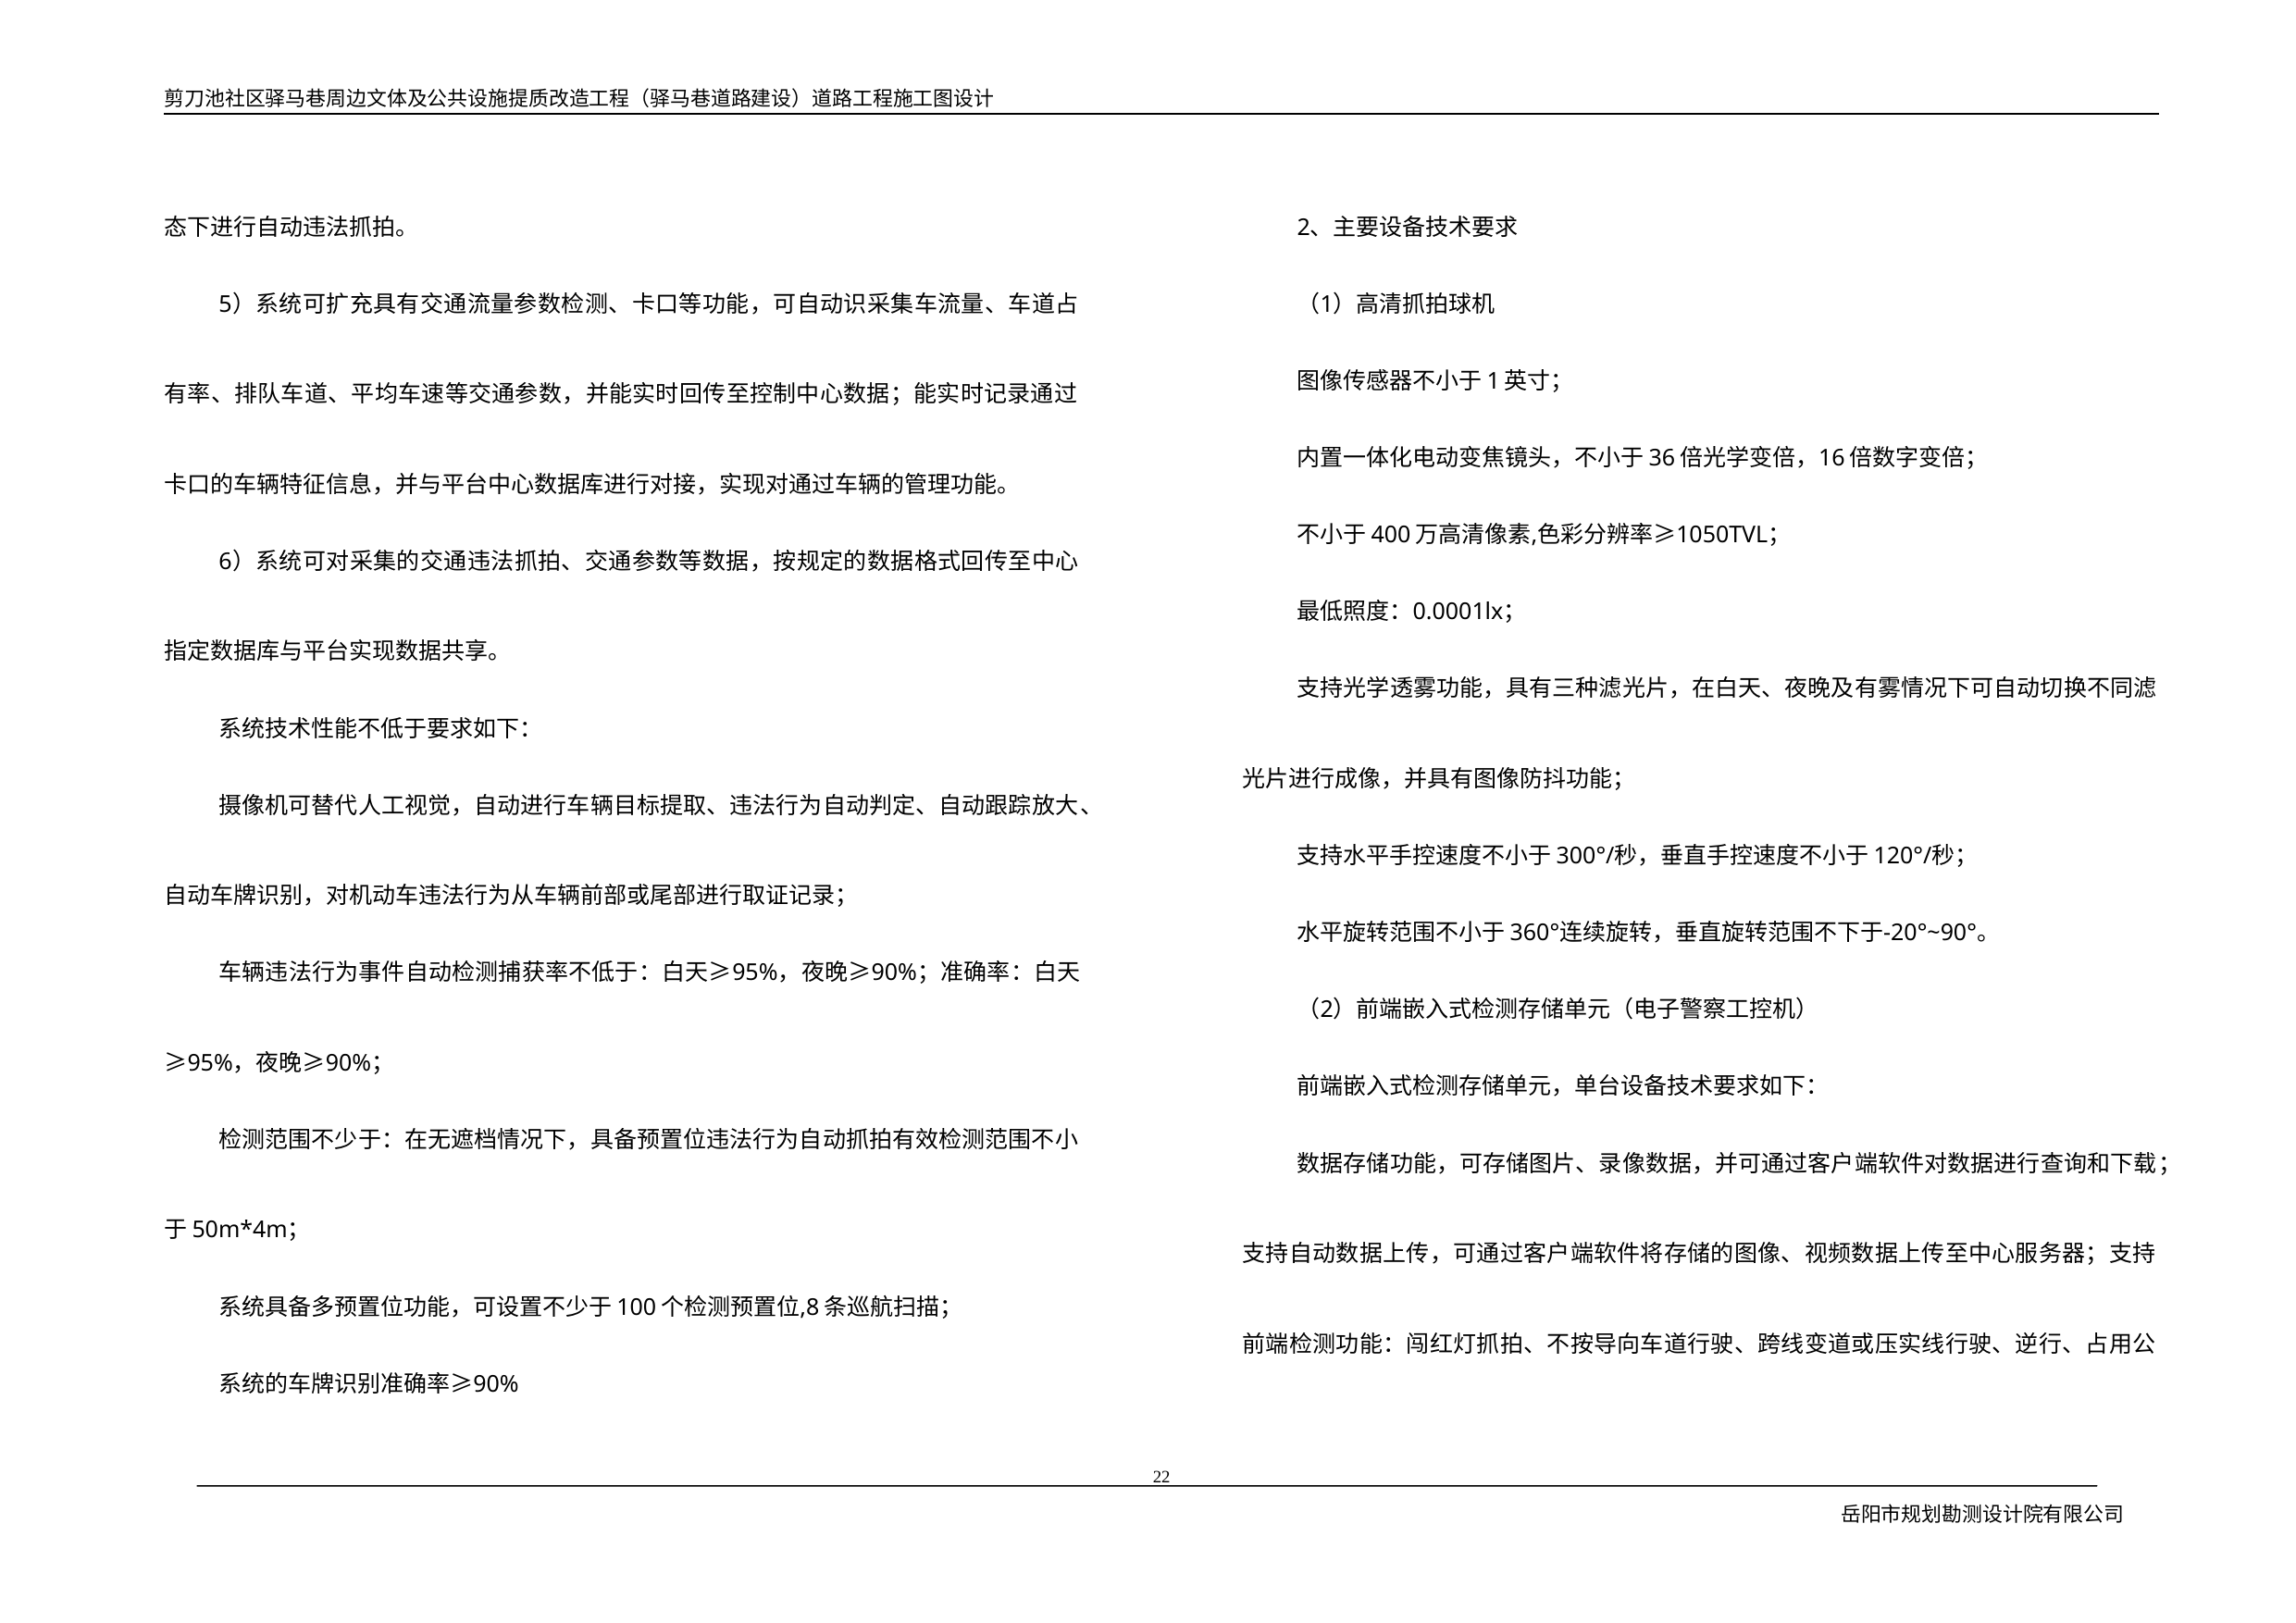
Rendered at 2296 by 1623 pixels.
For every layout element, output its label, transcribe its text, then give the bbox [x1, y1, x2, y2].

text （2）前端嵌入式检测存储单元（电子警察工控机） [1242, 977, 2159, 1037]
text 车辆违法行为事件自动检测捕获率不低于：白天≥95%，夜晚≥90%；准确率：白天≥95%，夜晚≥90%； [164, 940, 1080, 1091]
text 5）系统可扩充具有交通流量参数检测、卡口等功能，可自动识采集车流量、车道占有率、排队车道、平均车速等交通参数，并能实时回传至控制中心数据；能实时记录通过卡口的车辆特征信息，并与平台中心数据库进行对接，实现对通过车辆的管理功能。 [164, 272, 1080, 513]
text 系统的车牌识别准确率≥90% [164, 1352, 1080, 1412]
text 支持水平手控速度不小于300°/秒，垂直手控速度不小于120°/秒； [1242, 824, 2159, 884]
text 系统具备多预置位功能，可设置不少于100个检测预置位,8条巡航扫描； [164, 1275, 1080, 1335]
text 6）系统可对采集的交通违法抓拍、交通参数等数据，按规定的数据格式回传至中心指定数据库与平台实现数据共享。 [164, 529, 1080, 679]
text 水平旋转范围不小于360°连续旋转，垂直旋转范围不下于-20°~90°。 [1242, 900, 2159, 960]
text 4）系统可通过设置时间段来控制自动抓拍或人工抓拍，可通过平台操作页面，对球机进行控制，满足复杂交通环境下对违法车辆的抓拍需求。系统亦可在多个预置位轮巡状态下进行自动违法抓拍。 [164, 195, 1080, 255]
text （1）高清抓拍球机 [1242, 272, 2159, 332]
text 不小于400万高清像素,色彩分辨率≥1050TVL； [1242, 502, 2159, 563]
text 检测范围不少于：在无遮档情况下，具备预置位违法行为自动抓拍有效检测范围不小于50m*4m； [164, 1108, 1080, 1258]
text 图像传感器不小于1英寸； [1242, 349, 2159, 409]
text 内置一体化电动变焦镜头，不小于36倍光学变倍，16倍数字变倍； [1242, 426, 2159, 486]
text 最低照度：0.0001lx； [1242, 579, 2159, 639]
text 摄像机可替代人工视觉，自动进行车辆目标提取、违法行为自动判定、自动跟踪放大、自动车牌识别，对机动车违法行为从车辆前部或尾部进行取证记录； [164, 774, 1080, 923]
text 系统技术性能不低于要求如下： [164, 697, 1080, 757]
text 前端嵌入式检测存储单元，单台设备技术要求如下： [1242, 1054, 2159, 1114]
text 支持光学透雾功能，具有三种滤光片，在白天、夜晚及有雾情况下可自动切换不同滤光片进行成像，并具有图像防抖功能； [1242, 656, 2159, 807]
text 2、主要设备技术要求 [1242, 195, 2159, 255]
